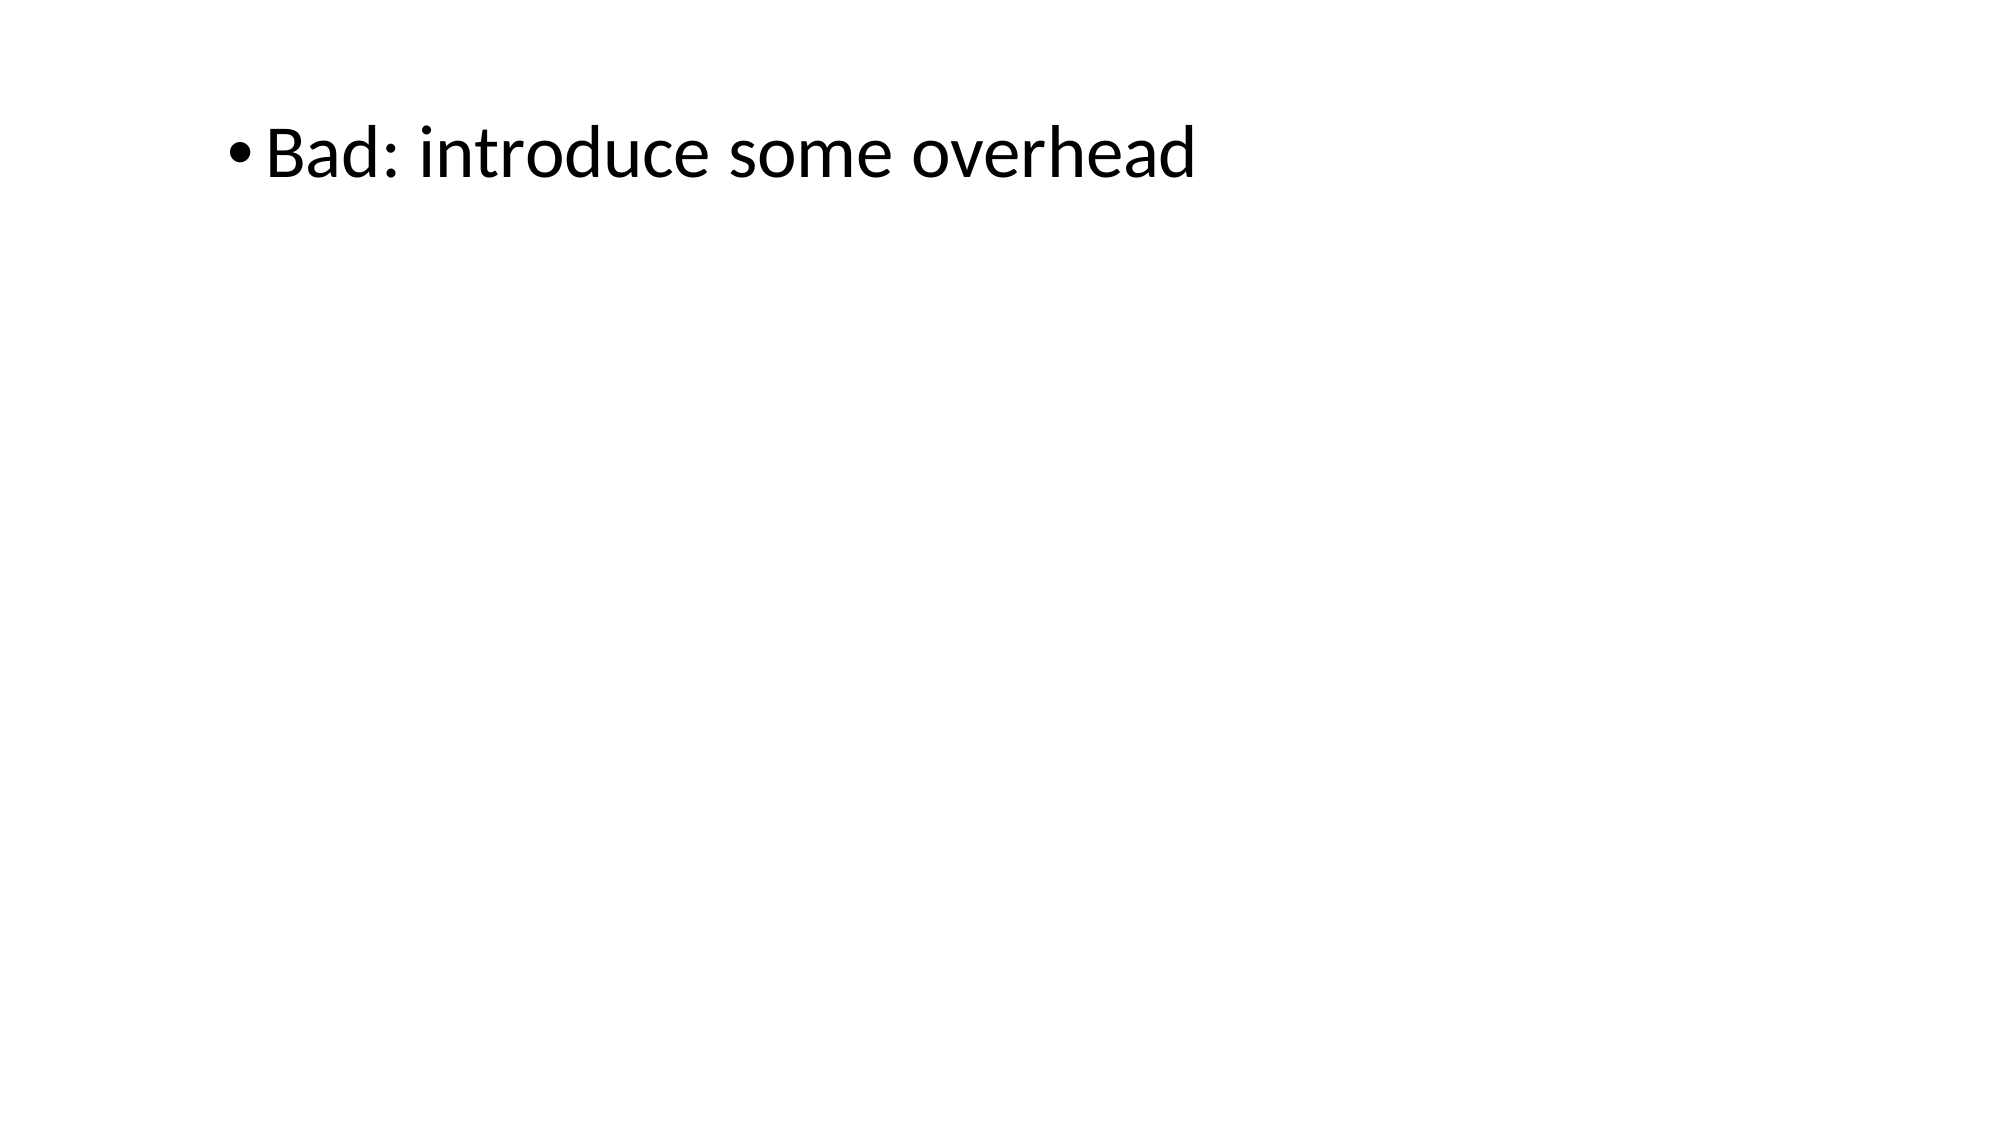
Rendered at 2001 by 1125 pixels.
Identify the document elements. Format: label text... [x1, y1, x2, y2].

list Bad: introduce some overhead [227, 104, 1710, 196]
